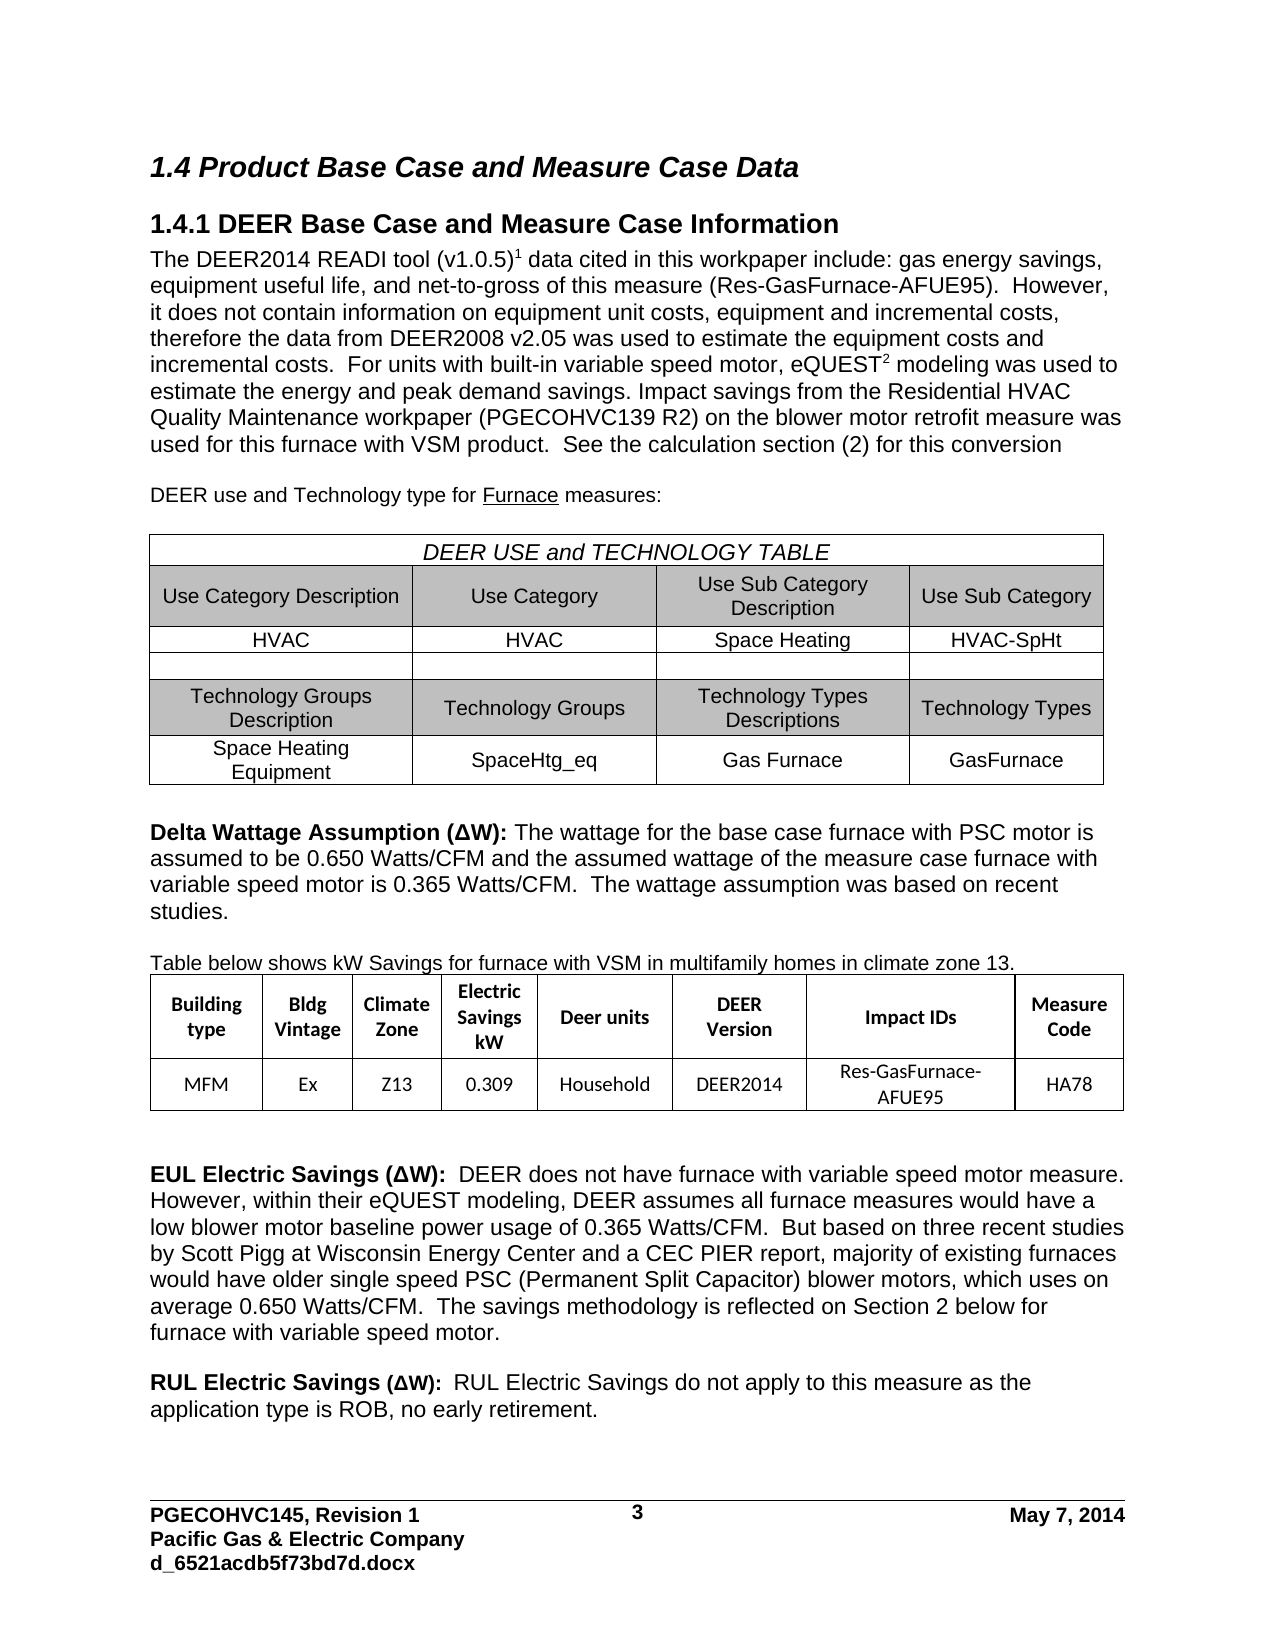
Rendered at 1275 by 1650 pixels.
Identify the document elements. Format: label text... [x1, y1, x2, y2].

table_header Electric Savings kW [442, 975, 537, 1058]
table_cell [150, 653, 412, 679]
table_header Deer units [538, 975, 672, 1058]
table_cell GasFurnace [910, 736, 1103, 784]
table_cell 0.309 [442, 1059, 537, 1109]
table_cell Res-GasFurnace-AFUE95 [807, 1059, 1014, 1109]
table_cell Space Heating Equipment [150, 736, 412, 784]
table_cell Use Sub Category [910, 566, 1103, 626]
table_cell Space Heating [657, 627, 909, 652]
text RUL Electric Savings (ΔW): RUL Electric Savings do not apply to this measure as the application type is ROB, no early retirement. [150, 1369, 1125, 1422]
table_header Bldg Vintage [263, 975, 352, 1058]
table_header Climate Zone [353, 975, 441, 1058]
table_cell Use Sub Category Description [657, 566, 909, 626]
table_cell Technology Types Descriptions [657, 680, 909, 735]
table_header DEER USE and TECHNOLOGY TABLE [150, 535, 1103, 565]
table_cell [657, 653, 909, 679]
table_cell SpaceHtg_eq [413, 736, 656, 784]
table_cell MFM [151, 1059, 262, 1109]
text DEER use and Technology type for Furnace measures: [150, 483, 1125, 507]
table_cell Gas Furnace [657, 736, 909, 784]
text The DEER2014 READI tool (v1.0.5) data cited in this workpaper include: gas energy savings, equipment useful life, and net-to-gross of this measure (Res-GasFurnace-AFUE95). However, it does not contain information on equipment unit costs, equipment and incremental costs, therefore the data from DEER2008 v2.05 was used to estimate the equipment costs and incremental costs. For units with built-in variable speed motor, eQUEST modeling was used to estimate the energy and peak demand savings. Impact savings from the Residential HVAC Quality Maintenance workpaper (PGECOHVC139 R2) on the blower motor retrofit measure was used for this furnace with VSM product. See the calculation section (2) for this conversion [150, 246, 1125, 457]
table_header Building type [151, 975, 262, 1058]
table_cell Use Category [413, 566, 656, 626]
text Delta Wattage Assumption (ΔW): The wattage for the base case furnace with PSC motor is assumed to be 0.650 Watts/CFM and the assumed wattage of the measure case furnace with variable speed motor is 0.365 Watts/CFM. The wattage assumption was based on recent studies. [150, 819, 1125, 924]
table_cell DEER2014 [673, 1059, 806, 1109]
table_cell Technology Groups Description [150, 680, 412, 735]
table_cell Z13 [353, 1059, 441, 1109]
table_cell HA78 [1016, 1059, 1123, 1109]
table_cell HVAC [150, 627, 412, 652]
table_cell Ex [263, 1059, 352, 1109]
text EUL Electric Savings (ΔW): DEER does not have furnace with variable speed motor measure. However, within their eQUEST modeling, DEER assumes all furnace measures would have a low blower motor baseline power usage of 0.365 Watts/CFM. But based on three recent studies by Scott Pigg at Wisconsin Energy Center and a CEC PIER report, majority of existing furnaces would have older single speed PSC (Permanent Split Capacitor) blower motors, which uses on average 0.650 Watts/CFM. The savings methodology is reflected on Section 2 below for furnace with variable speed motor. [150, 1161, 1125, 1345]
table_header DEER Version [673, 975, 806, 1058]
table_cell Technology Types [910, 680, 1103, 735]
subtitle 1.4 Product Base Case and Measure Case Data [150, 150, 1125, 183]
table_cell Household [538, 1059, 672, 1109]
table_cell HVAC [413, 627, 656, 652]
subtitle 1.4.1 DEER Base Case and Measure Case Information [150, 208, 1125, 240]
table_header Impact IDs [807, 975, 1014, 1058]
table_cell Use Category Description [150, 566, 412, 626]
table_header Measure Code [1016, 975, 1123, 1058]
text Table below shows kW Savings for furnace with VSM in multifamily homes in climate zone 13. [150, 950, 1125, 974]
table_cell [413, 653, 656, 679]
table_cell Technology Groups [413, 680, 656, 735]
table_cell [910, 653, 1103, 679]
table_cell HVAC-SpHt [910, 627, 1103, 652]
